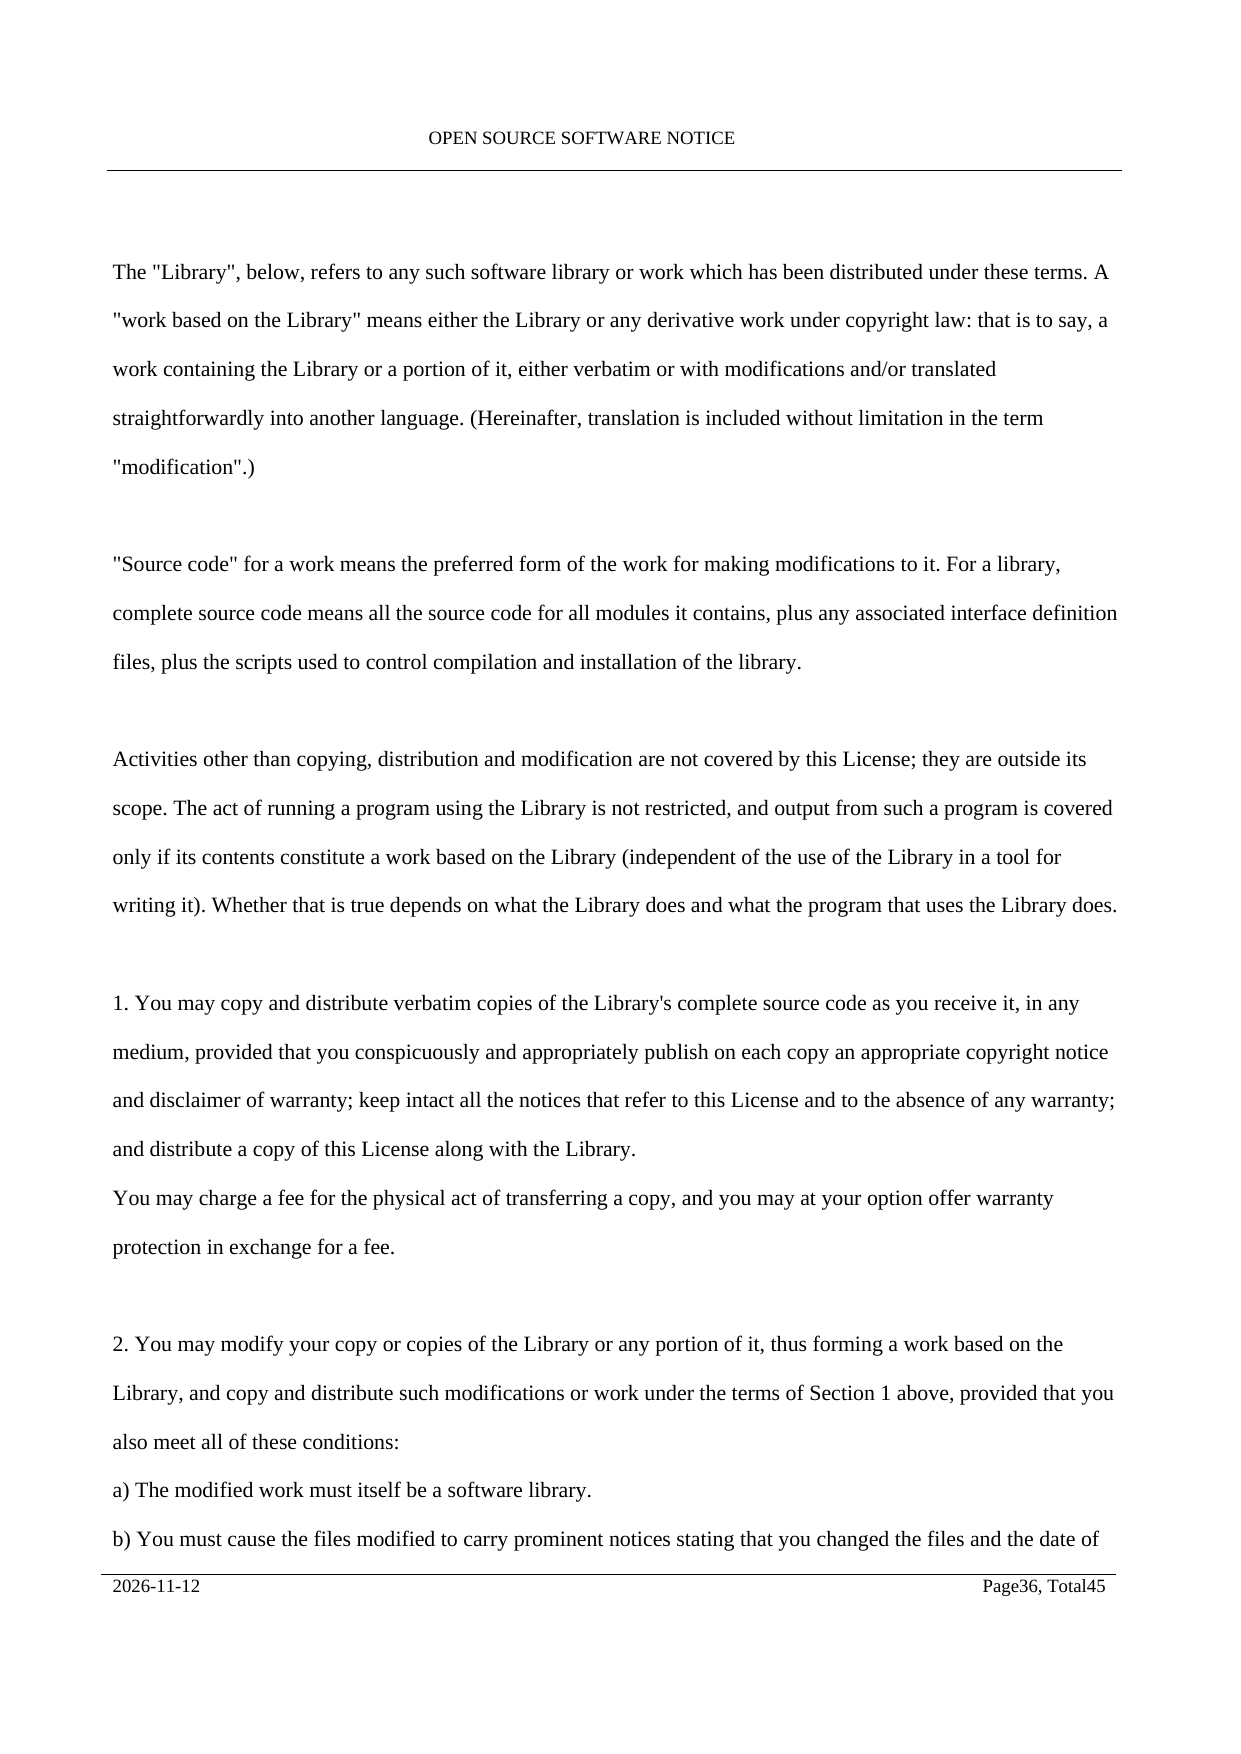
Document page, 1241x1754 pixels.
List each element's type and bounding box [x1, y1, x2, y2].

text [112, 206, 1128, 1555]
